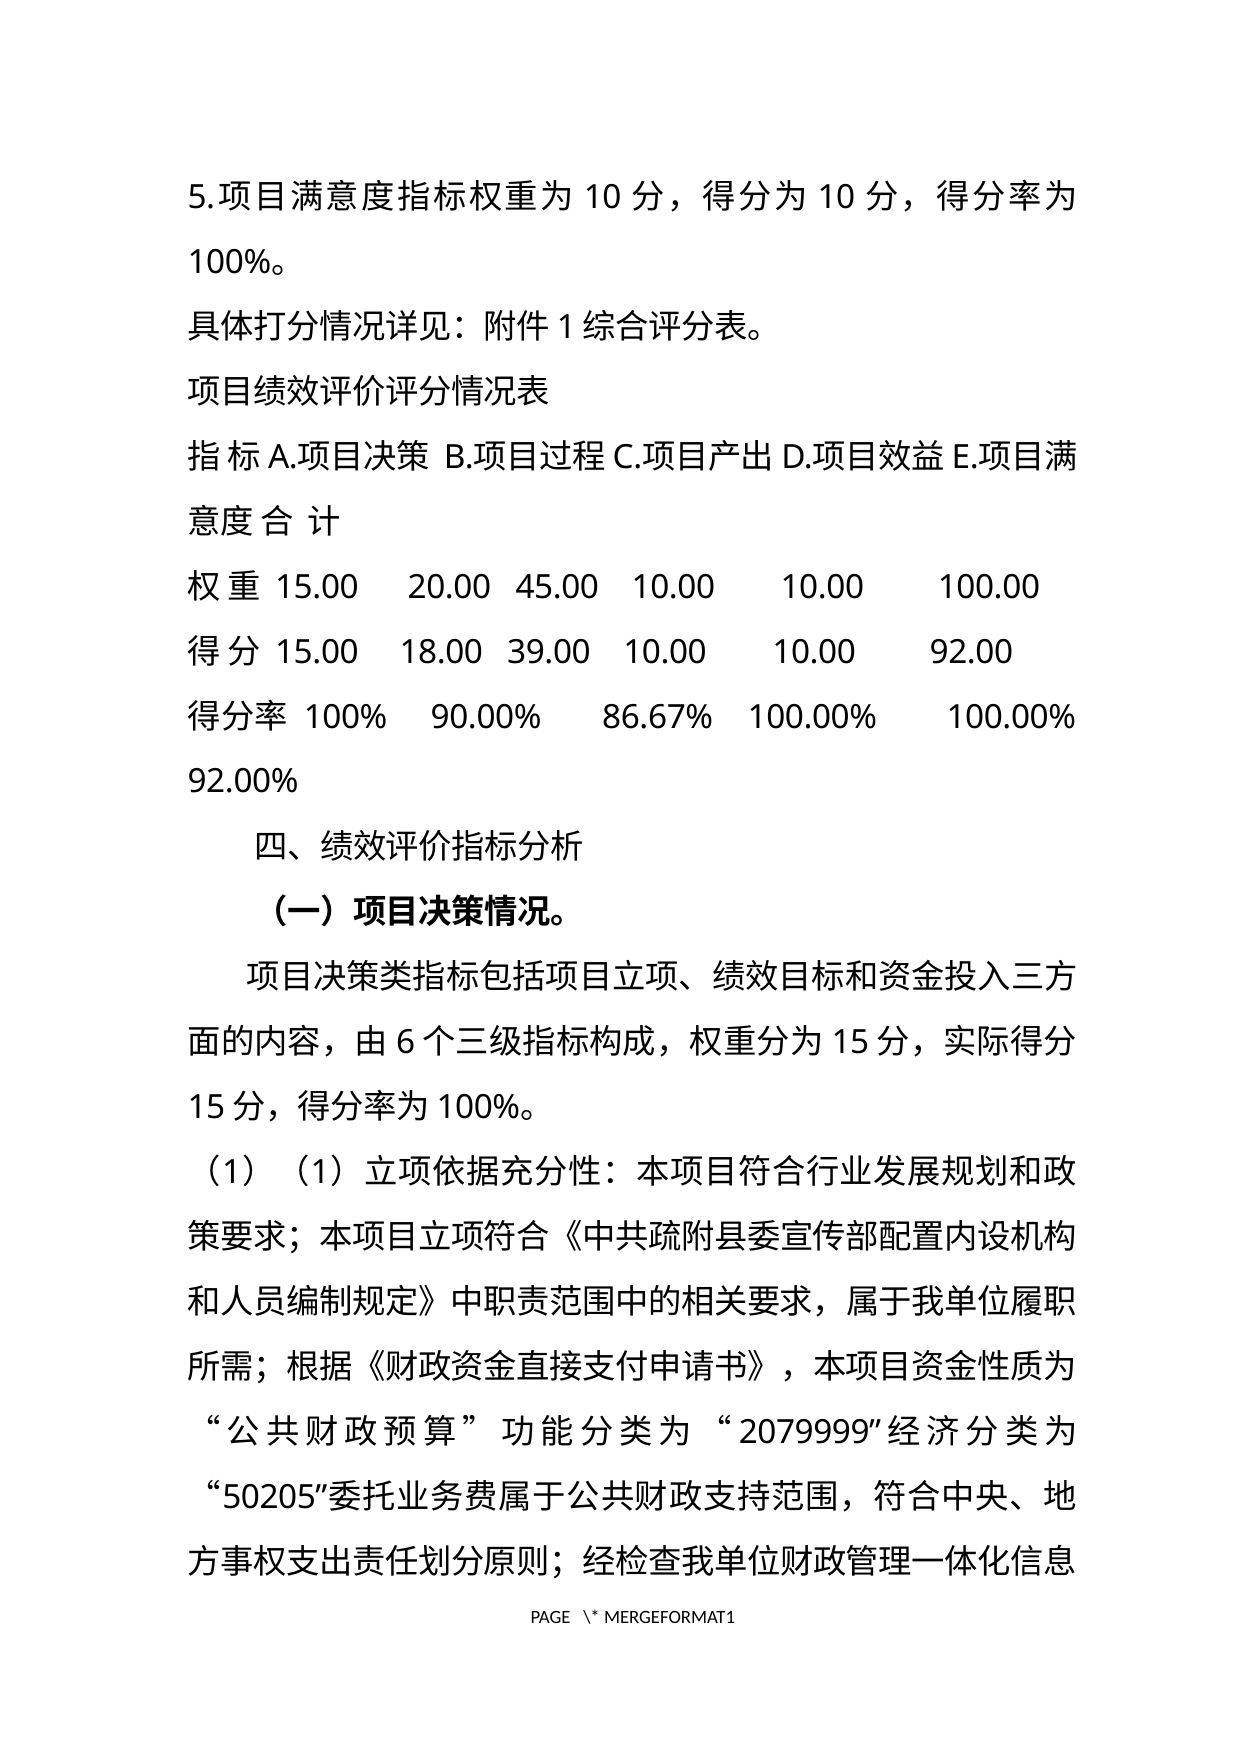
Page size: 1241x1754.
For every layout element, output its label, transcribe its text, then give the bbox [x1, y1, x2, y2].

text （一）项目决策情况。 [187, 877, 1078, 942]
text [187, 942, 1078, 1592]
text 四、绩效评价指标分析 [187, 812, 1078, 877]
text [187, 162, 1078, 812]
